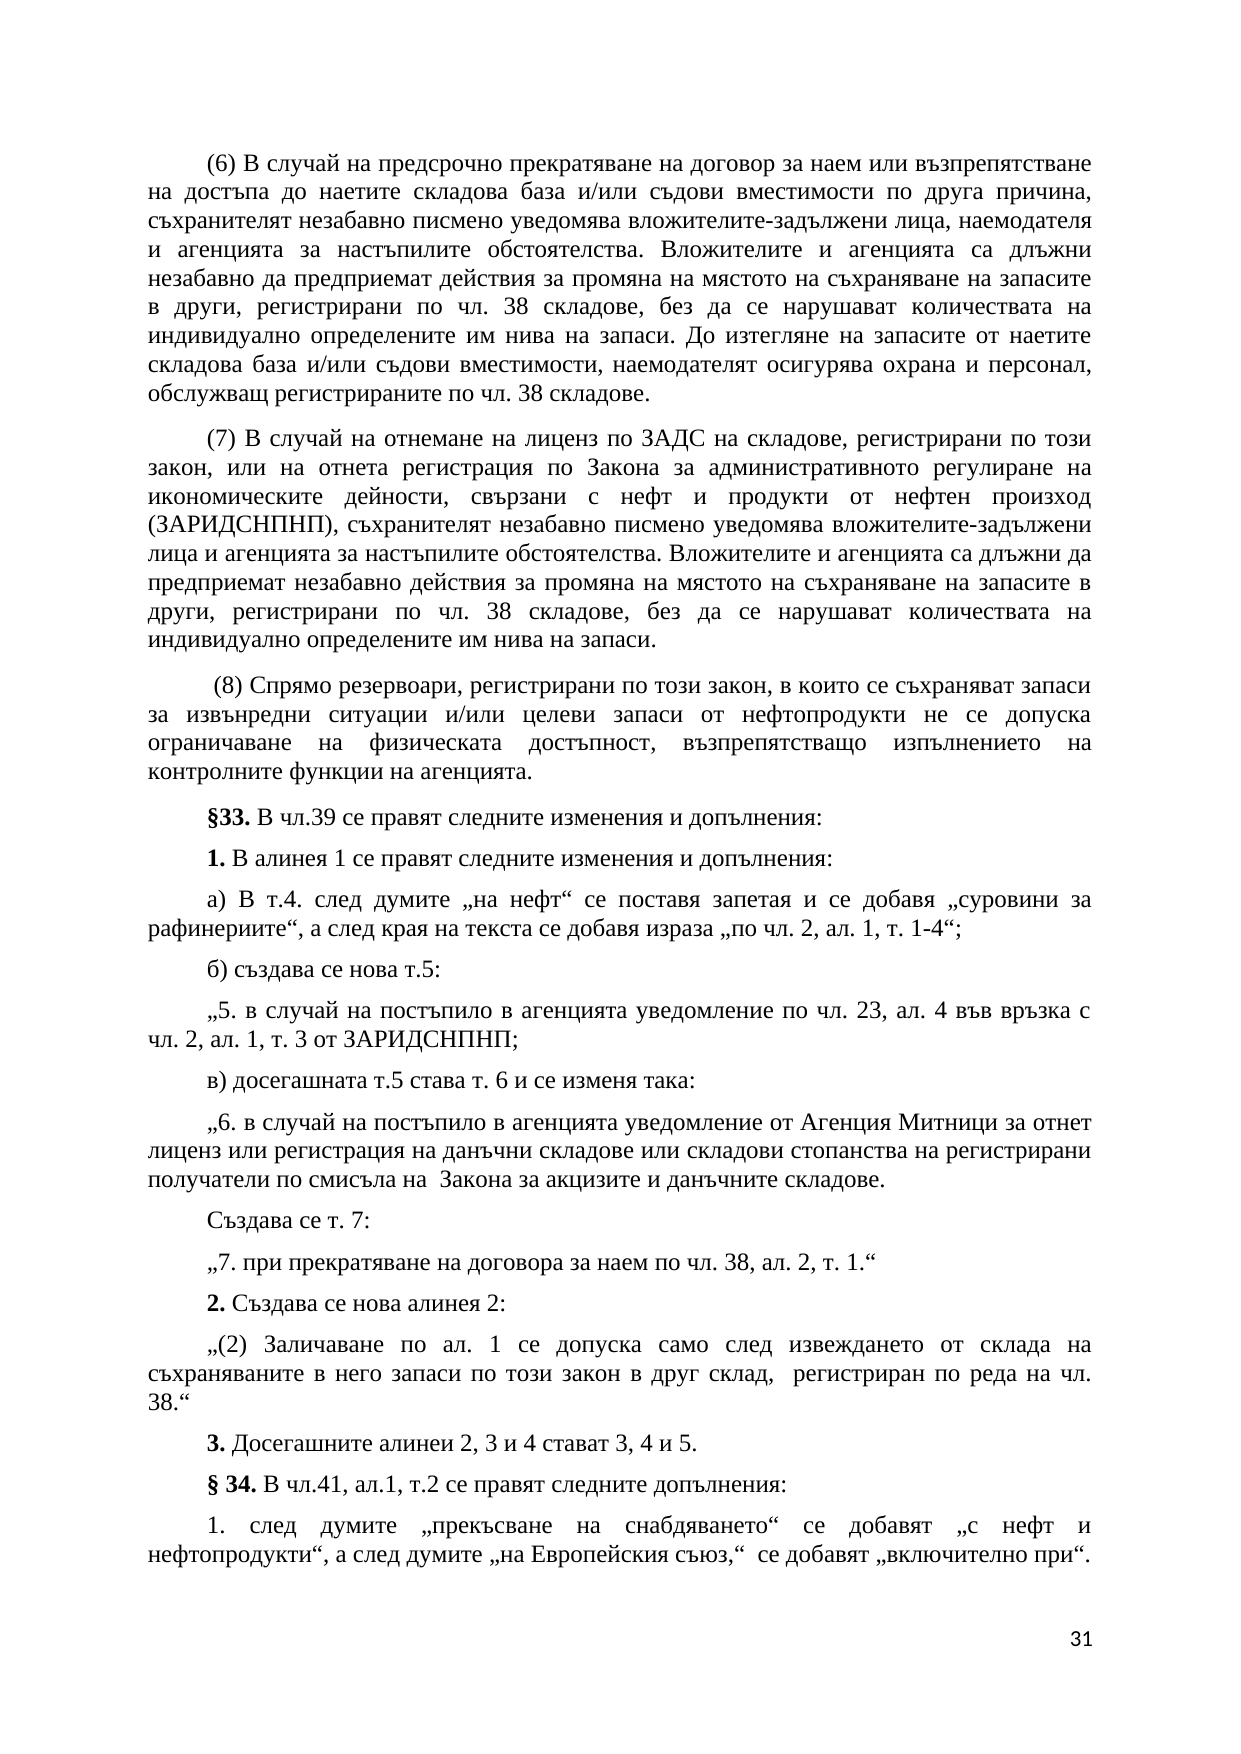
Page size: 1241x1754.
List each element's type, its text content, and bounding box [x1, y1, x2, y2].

text (7) В случай на отнемане на лиценз по ЗАДС на складове, регистрирани по този закон, или на отнета регистрация по Закона за административното регулиране на икономическите дейности, свързани с нефт и продукти от нефтен произход (ЗАРИДСНПНП), съхранителят незабавно писмено уведомява вложителите-задължени лица и агенцията за настъпилите обстоятелства. Вложителите и агенцията са длъжни да предприемат незабавно действия за промяна на мястото на съхраняване на запасите в други, регистрирани по чл. 38 складове, без да се нарушават количествата на индивидуално определените им нива на запаси. [148, 423, 1093, 653]
text § 34. В чл.41, ал.1, т.2 се правят следните допълнения: [148, 1469, 1093, 1498]
text §33. В чл.39 се правят следните изменения и допълнения: [148, 802, 1093, 830]
text (8) Спрямо резервоари, регистрирани по този закон, в които се съхраняват запаси за извънредни ситуации и/или целеви запаси от нефтопродукти не се допуска ограничаване на физическата достъпност, възпрепятстващо изпълнението на контролните функции на агенцията. [148, 670, 1093, 785]
text 1. след думите „прекъсване на снабдяването“ се добавят „с нефт и нефтопродукти“, а след думите „на Европейския съюз,“ се добавят „включително при“. [148, 1510, 1093, 1568]
text (6) В случай на предсрочно прекратяване на договор за наем или възпрепятстване на достъпа до наетите складова база и/или съдови вместимости по друга причина, съхранителят незабавно писмено уведомява вложителите-задължени лица, наемодателя и агенцията за настъпилите обстоятелства. Вложителите и агенцията са длъжни незабавно да предприемат действия за промяна на мястото на съхраняване на запасите в други, регистрирани по чл. 38 складове, без да се нарушават количествата на индивидуално определените им нива на запаси. До изтегляне на запасите от наетите складова база и/или съдови вместимости, наемодателят осигурява охрана и персонал, обслужващ регистрираните по чл. 38 складове. [148, 148, 1093, 407]
text 2. Създава се нова алинея 2: [148, 1288, 1093, 1317]
text 3. Досегашните алинеи 2, 3 и 4 стават 3, 4 и 5. [148, 1428, 1093, 1457]
text б) създава се нова т.5: [148, 954, 1093, 983]
text „6. в случай на постъпило в агенцията уведомление от Агенция Митници за отнет лиценз или регистрация на данъчни складове или складови стопанства на регистрирани получатели по смисъла на Закона за акцизите и данъчните складове. [148, 1107, 1093, 1193]
text „(2) Заличаване по ал. 1 се допуска само след извеждането от склада на съхраняваните в него запаси по този закон в друг склад, регистриран по реда на чл. 38.“ [148, 1329, 1093, 1415]
text Създава се т. 7: [148, 1205, 1093, 1234]
text „7. при прекратяване на договора за наем по чл. 38, ал. 2, т. 1.“ [148, 1247, 1093, 1275]
text „5. в случай на постъпило в агенцията уведомление по чл. 23, ал. 4 във връзка с чл. 2, ал. 1, т. 3 от ЗАРИДСНПНП; [148, 995, 1093, 1053]
text 1. В алинея 1 се правят следните изменения и допълнения: [148, 843, 1093, 872]
text в) досегашната т.5 става т. 6 и се изменя така: [148, 1065, 1093, 1094]
text а) В т.4. след думите „на нефт“ се поставя запетая и се добавя „суровини за рафинериите“, а след края на текста се добавя израза „по чл. 2, ал. 1, т. 1-4“; [148, 884, 1093, 942]
